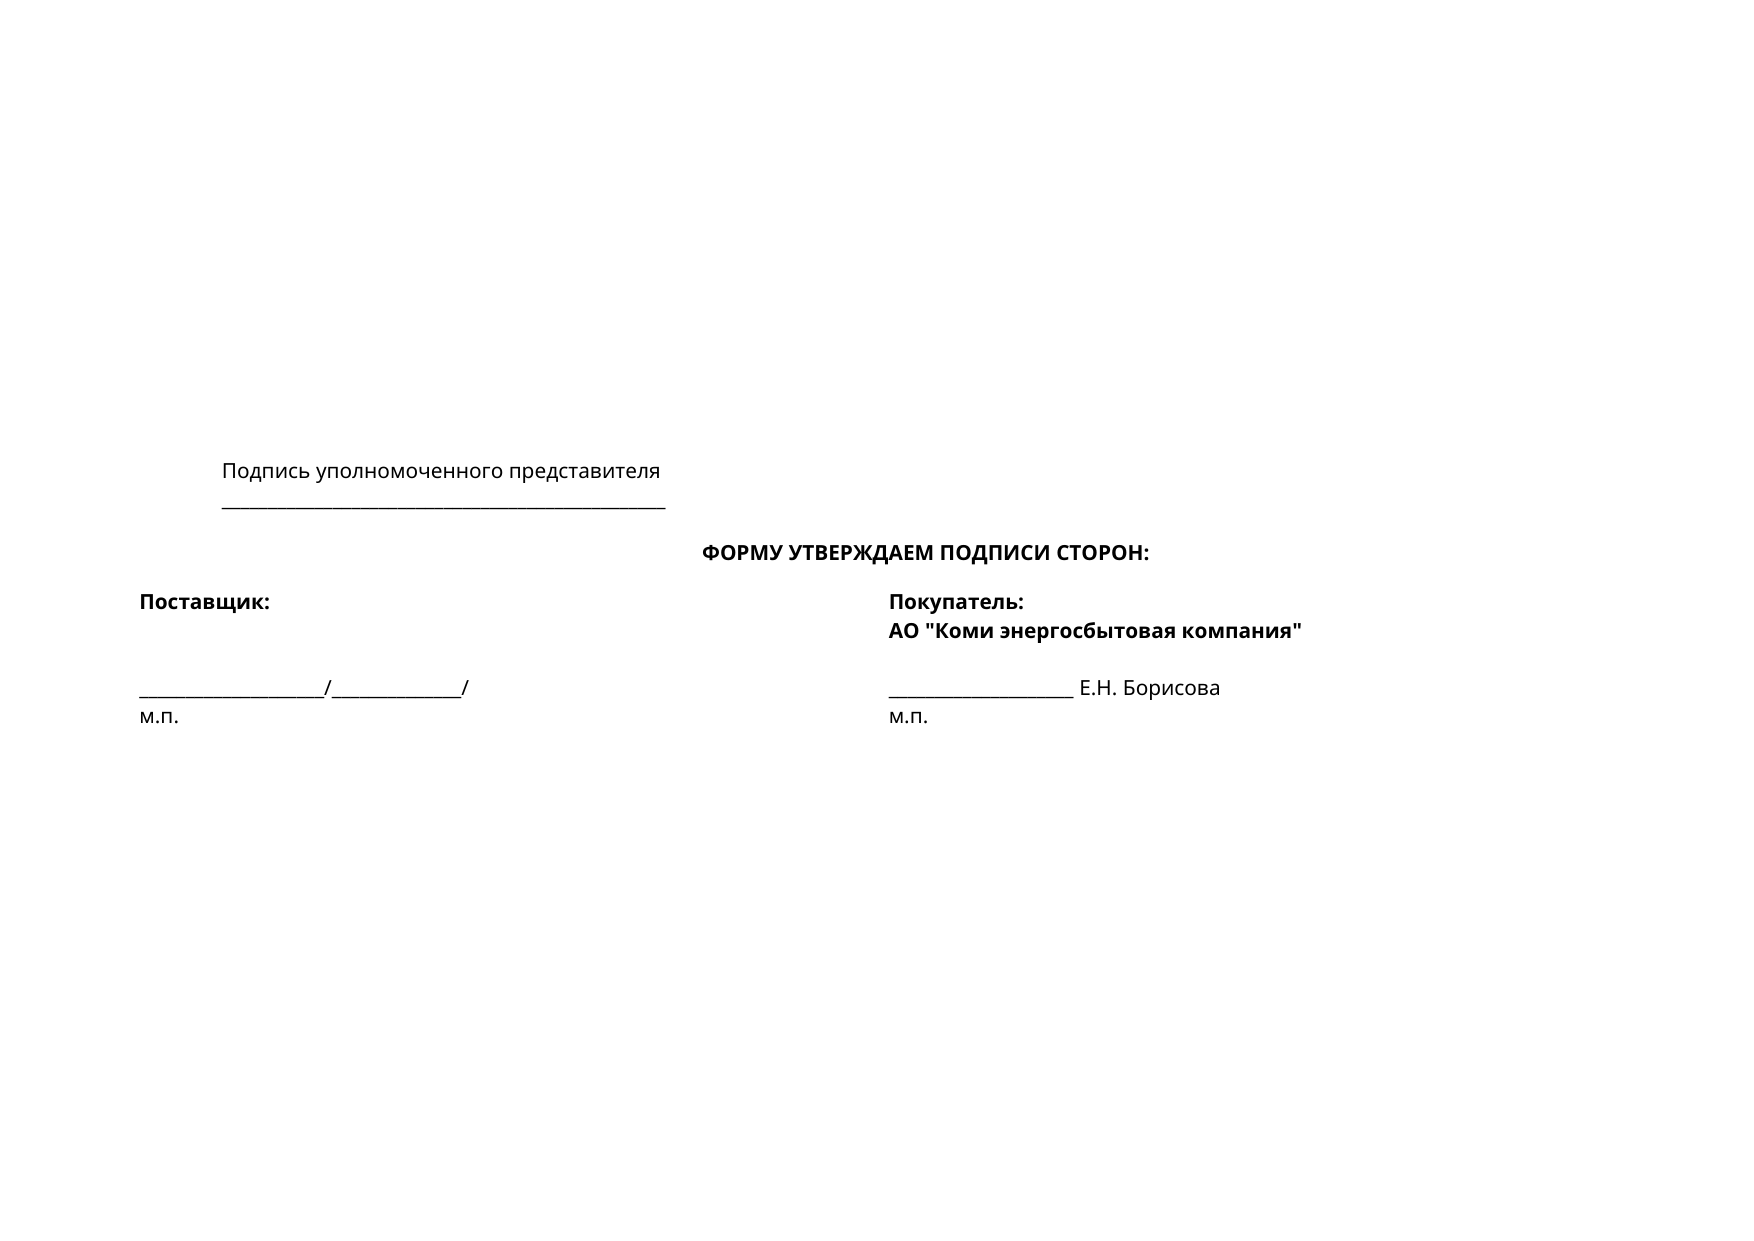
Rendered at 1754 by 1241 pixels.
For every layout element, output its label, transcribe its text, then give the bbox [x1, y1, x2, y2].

text Подпись уполномоченного представителя [222, 456, 1668, 484]
table_header Поставщик: ____________________/______________/ м.п. [128, 587, 877, 750]
table_header Покупатель: АО "Коми энергосбытовая компания" ____________________ Е.Н. Борисова м.п. [877, 587, 1754, 750]
text ФОРМУ УТВЕРЖДАЕМ ПОДПИСИ СТОРОН: [118, 538, 1668, 566]
text ________________________________________________ [222, 484, 1668, 513]
